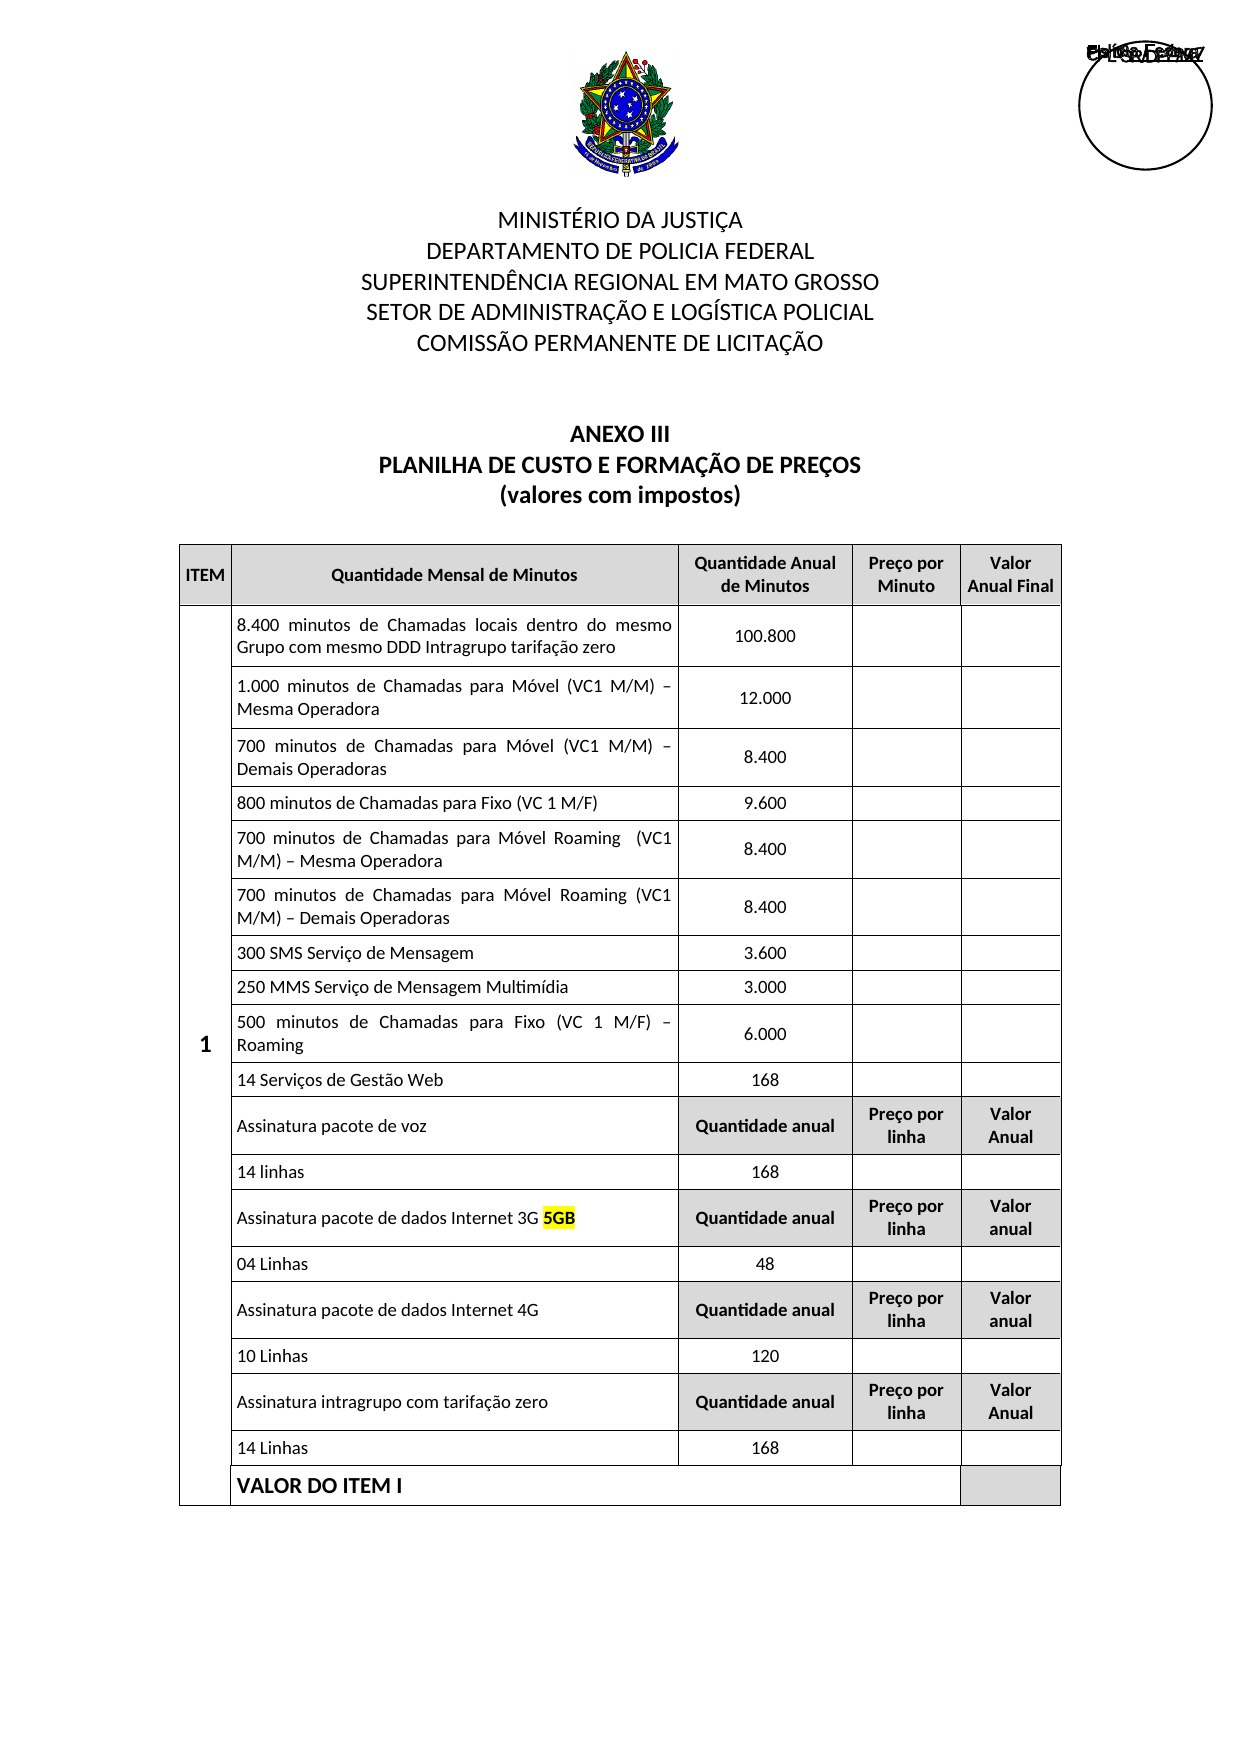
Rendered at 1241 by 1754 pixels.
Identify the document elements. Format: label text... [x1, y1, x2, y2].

table_cell Assinatura pacote de dados Internet 3G 5GB [232, 1190, 678, 1246]
text PLANILHA DE CUSTO E FORMAÇÃO DE PREÇOS [177, 449, 1063, 479]
table_cell 8.400 [679, 879, 852, 935]
text MINISTÉRIO DA JUSTIÇA [177, 204, 1063, 235]
table_cell [962, 1246, 1061, 1281]
table_cell 14 Linhas [232, 1431, 678, 1465]
table_header Valor Anual Final [961, 545, 1061, 604]
table_cell 800 minutos de Chamadas para Fixo (VC 1 M/F) [232, 787, 678, 820]
text (valores com impostos) [177, 479, 1063, 510]
table_cell 14 Serviços de Gestão Web [232, 1063, 678, 1096]
text SUPERINTENDÊNCIA REGIONAL EM MATO GROSSO [177, 266, 1063, 296]
text ANEXO III [177, 418, 1063, 449]
table_cell [853, 787, 961, 820]
table_cell Valor Anual [962, 1373, 1061, 1430]
text DEPARTAMENTO DE POLICIA FEDERAL [177, 235, 1063, 266]
table_cell Assinatura pacote de dados Internet 4G [232, 1282, 678, 1338]
table_cell 3.600 [679, 936, 852, 970]
table_cell 120 [679, 1339, 852, 1373]
table_header Quantidade Anual de Minutos [679, 545, 852, 604]
table_cell Preço por linha [853, 1097, 961, 1154]
table_cell [853, 1063, 961, 1096]
table_cell [853, 606, 961, 666]
table_cell [962, 1062, 1061, 1096]
table_cell 250 MMS Serviço de Mensagem Multimídia [232, 971, 678, 1004]
table_cell 8.400 minutos de Chamadas locais dentro do mesmo Grupo com mesmo DDD Intragrupo tarifação zero [232, 606, 678, 666]
table_cell Preço por linha [853, 1374, 961, 1430]
table_cell [853, 879, 961, 935]
table_cell 48 [679, 1247, 852, 1281]
table_cell [853, 936, 961, 970]
picture [572, 47, 679, 176]
table_cell [962, 666, 1061, 728]
table_cell Valor Anual [962, 1096, 1061, 1154]
table_cell 168 [679, 1431, 852, 1465]
table_cell 9.600 [679, 787, 852, 820]
table_cell [961, 1466, 1060, 1505]
table_cell 700 minutos de Chamadas para Móvel Roaming (VC1 M/M) – Demais Operadoras [232, 879, 678, 935]
table_cell [853, 667, 961, 728]
table_cell Valor anual [962, 1189, 1061, 1246]
table_cell 100.800 [679, 606, 852, 666]
table_cell 300 SMS Serviço de Mensagem [232, 936, 678, 970]
table_cell Quantidade anual [679, 1097, 852, 1154]
table_cell 700 minutos de Chamadas para Móvel (VC1 M/M) – Demais Operadoras [232, 729, 678, 786]
table_cell 8.400 [679, 821, 852, 878]
table_cell 6.000 [679, 1005, 852, 1062]
table_cell 1.000 minutos de Chamadas para Móvel (VC1 M/M) – Mesma Operadora [232, 667, 678, 728]
table_cell [853, 1431, 961, 1465]
table_cell Preço por linha [853, 1190, 961, 1246]
table_cell [962, 878, 1061, 935]
text COMISSÃO PERMANENTE DE LICITAÇÃO [177, 327, 1063, 357]
table_cell [962, 1154, 1061, 1188]
table_cell Preço por linha [853, 1282, 961, 1338]
table_cell Assinatura intragrupo com tarifação zero [232, 1374, 678, 1430]
table_cell [853, 1005, 961, 1062]
table_cell Quantidade anual [679, 1282, 852, 1338]
text SETOR DE ADMINISTRAÇÃO E LOGÍSTICA POLICIAL [177, 296, 1063, 327]
table_cell [962, 1338, 1061, 1373]
table_cell 04 Linhas [232, 1247, 678, 1281]
table_cell 500 minutos de Chamadas para Fixo (VC 1 M/F) – Roaming [232, 1005, 678, 1062]
table_cell [962, 728, 1061, 786]
table_cell [962, 1430, 1061, 1465]
table_cell 1 [180, 606, 231, 1505]
table_cell [853, 1339, 961, 1373]
table_cell 168 [679, 1063, 852, 1096]
table_header Preço por Minuto [853, 545, 960, 604]
table_cell [962, 605, 1061, 666]
table_cell Assinatura pacote de voz [232, 1097, 678, 1154]
table_cell Quantidade anual [679, 1190, 852, 1246]
table_cell [962, 1004, 1061, 1062]
table_cell [853, 729, 961, 786]
table_cell [962, 970, 1061, 1004]
table_header ITEM [180, 545, 231, 604]
table_cell 10 Linhas [232, 1339, 678, 1373]
table_cell [962, 935, 1061, 970]
table_cell 12.000 [679, 667, 852, 728]
table_cell 700 minutos de Chamadas para Móvel Roaming (VC1 M/M) – Mesma Operadora [232, 821, 678, 878]
table_cell 168 [679, 1155, 852, 1188]
table_cell VALOR DO ITEM I [231, 1466, 960, 1505]
table_cell [853, 1247, 961, 1281]
table_cell 8.400 [679, 729, 852, 786]
table_cell 3.000 [679, 971, 852, 1004]
table_header Quantidade Mensal de Minutos [232, 545, 678, 604]
table_cell [962, 820, 1061, 878]
table_cell Quantidade anual [679, 1374, 852, 1430]
table_cell [853, 971, 961, 1004]
table_cell [962, 786, 1061, 820]
table_cell [853, 821, 961, 878]
table_cell Valor anual [962, 1281, 1061, 1338]
table_cell 14 linhas [232, 1155, 678, 1188]
table_cell [853, 1155, 961, 1188]
